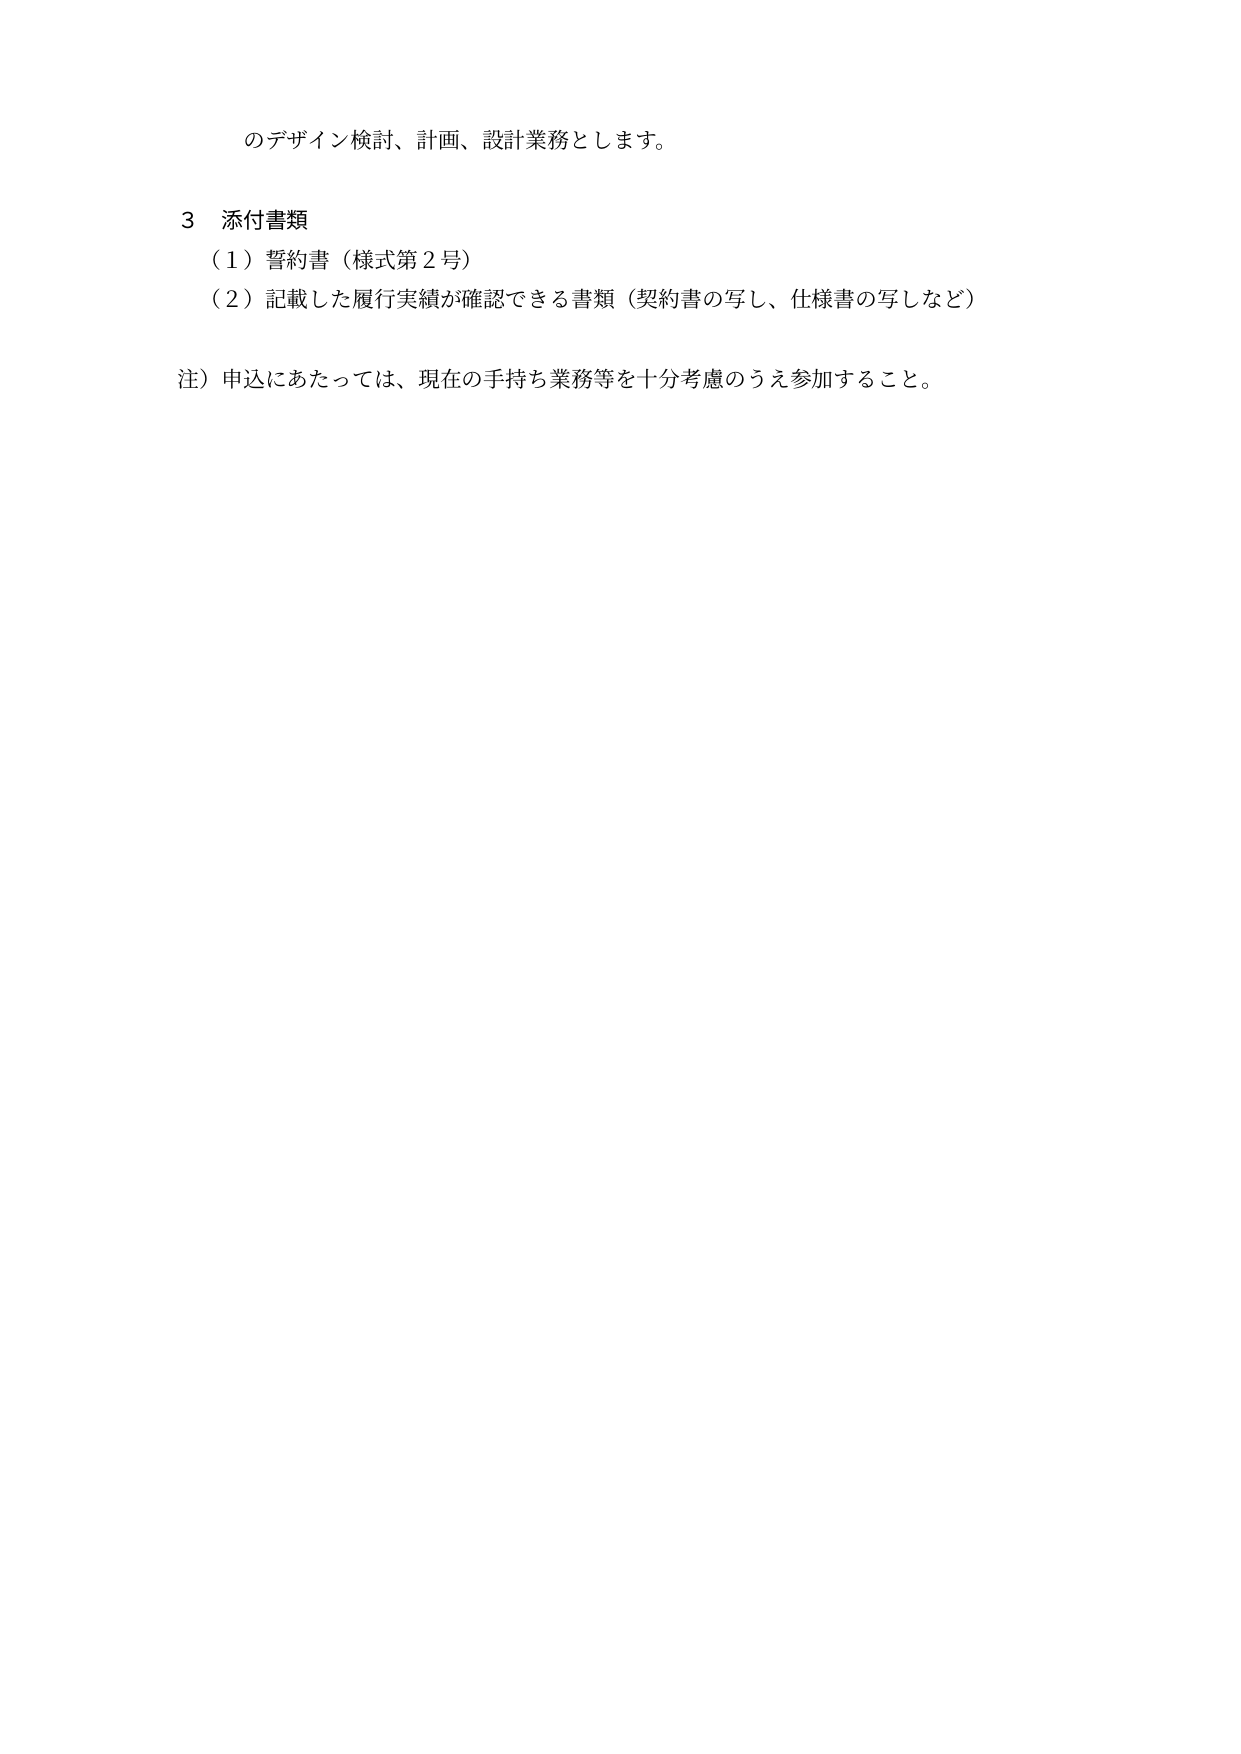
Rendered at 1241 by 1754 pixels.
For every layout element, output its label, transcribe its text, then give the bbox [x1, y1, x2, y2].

text （２）記載した履行実績が確認できる書類（契約書の写し、仕様書の写しなど） [177, 278, 1063, 318]
text ３ 添付書類 [177, 199, 1063, 239]
text （１）誓約書（様式第２号） [177, 239, 1063, 278]
text 注）申込にあたっては、現在の手持ち業務等を十分考慮のうえ参加すること。 [177, 358, 1063, 398]
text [199, 119, 1063, 159]
